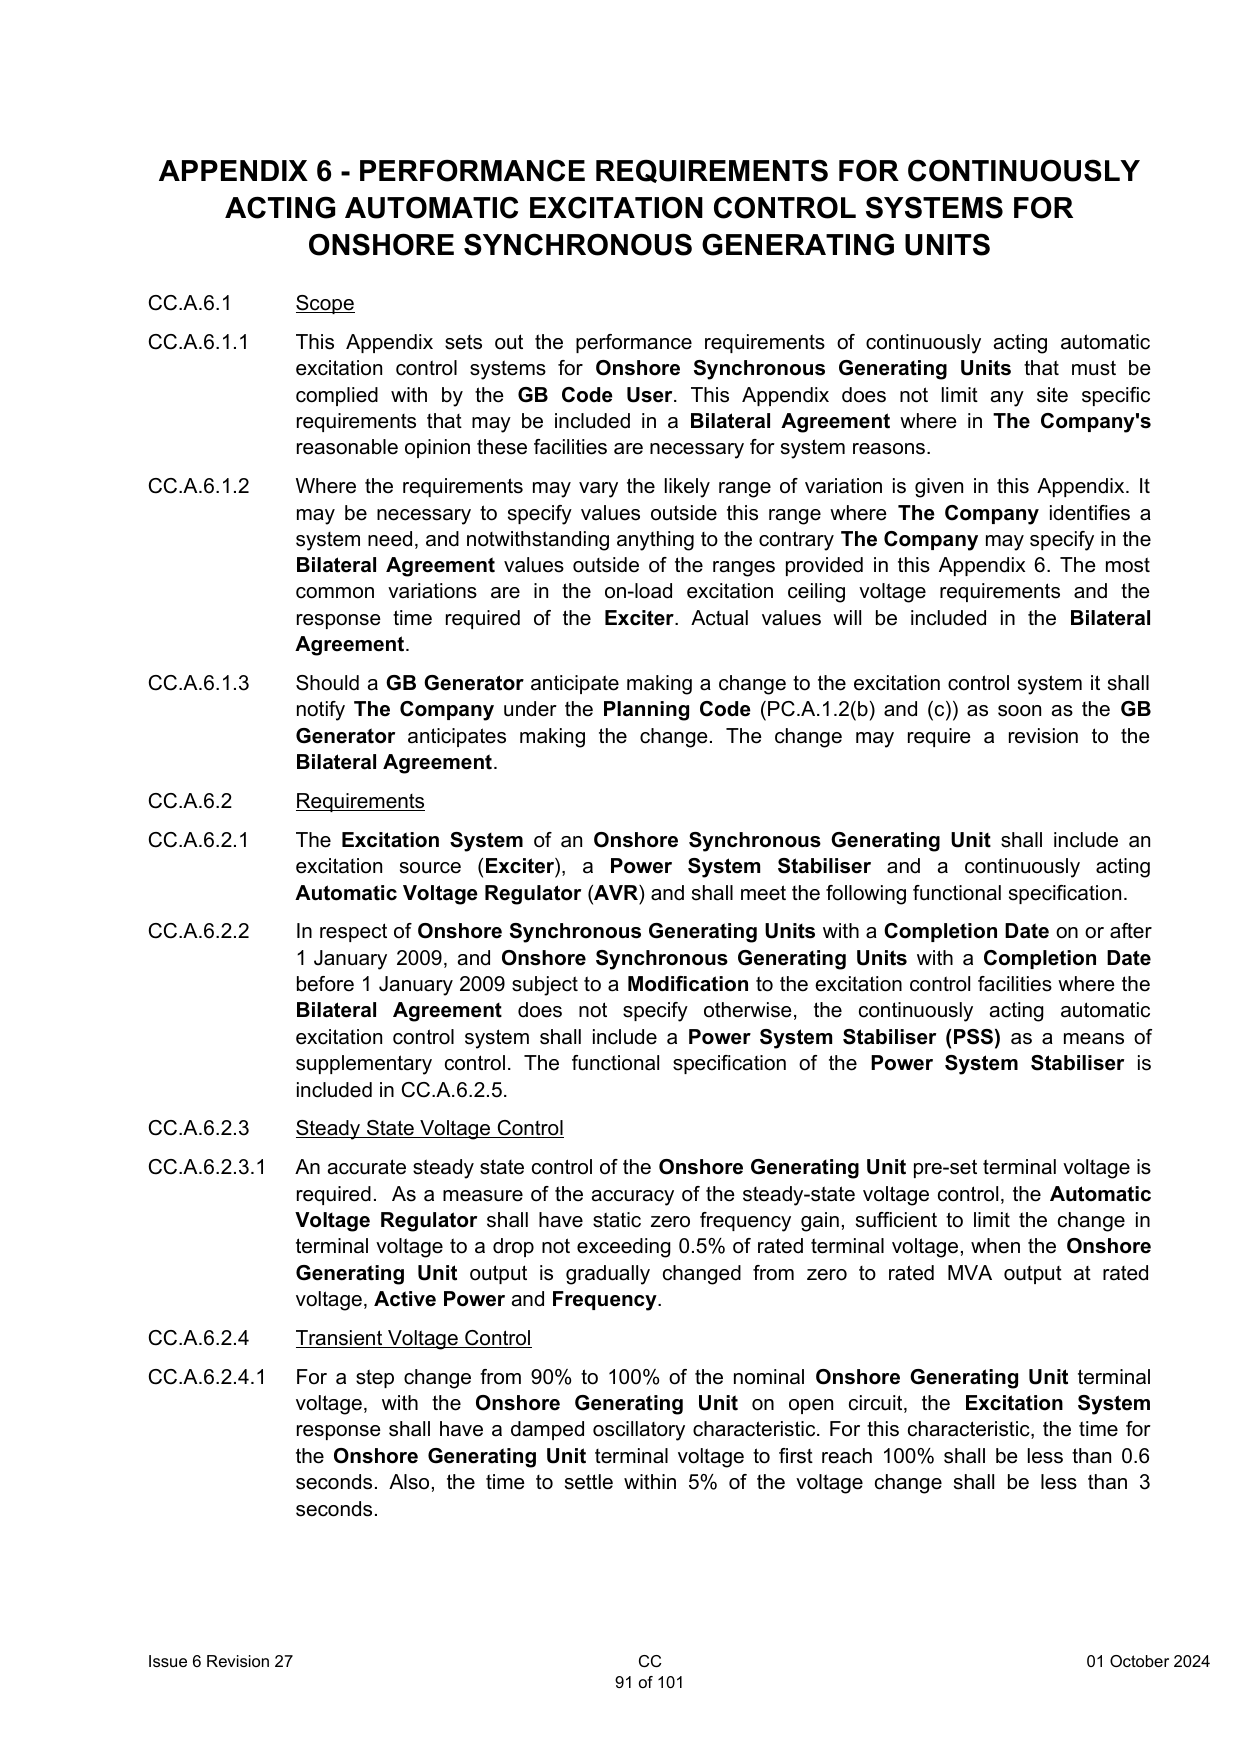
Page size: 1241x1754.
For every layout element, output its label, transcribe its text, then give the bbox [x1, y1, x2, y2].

text CC.A.6.2.3.1 An accurate steady state control of the Onshore Generating Unit pre-set terminal voltage is required. As a measure of the accuracy of the steady-state voltage control, the Automatic Voltage Regulator shall have static zero frequency gain, sufficient to limit the change in terminal voltage to a drop not exceeding 0.5% of rated terminal voltage, when the Onshore Generating Unit output is gradually changed from zero to rated MVA output at rated voltage, Active Power and Frequency. [148, 1155, 1152, 1311]
text CC.A.6.2 Requirements [148, 789, 1152, 813]
text CC.A.6.2.4 Transient Voltage Control [148, 1326, 1152, 1350]
text CC.A.6.2.2 In respect of Onshore Synchronous Generating Units with a Completion Date on or after 1 January 2009, and Onshore Synchronous Generating Units with a Completion Date before 1 January 2009 subject to a Modification to the excitation control facilities where the Bilateral Agreement does not specify otherwise, the continuously acting automatic excitation control system shall include a Power System Stabiliser (PSS) as a means of supplementary control. The functional specification of the Power System Stabiliser is included in CC.A.6.2.5. [148, 919, 1152, 1101]
text CC.A.6.1.2 Where the requirements may vary the likely range of variation is given in this Appendix. It may be necessary to specify values outside this range where The Company identifies a system need, and notwithstanding anything to the contrary The Company may specify in the Bilateral Agreement values outside of the ranges provided in this Appendix 6. The most common variations are in the on-load excitation ceiling voltage requirements and the response time required of the Exciter. Actual values will be included in the Bilateral Agreement. [148, 474, 1152, 656]
text CC.A.6.1.1 This Appendix sets out the performance requirements of continuously acting automatic excitation control systems for Onshore Synchronous Generating Units that must be complied with by the GB Code User. This Appendix does not limit any site specific requirements that may be included in a Bilateral Agreement where in The Company's reasonable opinion these facilities are necessary for system reasons. [148, 330, 1152, 459]
text CC.A.6.2.1 The Excitation System of an Onshore Synchronous Generating Unit shall include an excitation source (Exciter), a Power System Stabiliser and a continuously acting Automatic Voltage Regulator (AVR) and shall meet the following functional specification. [148, 828, 1152, 904]
text CC.A.6.1 Scope [148, 291, 1152, 315]
text APPENDIX 6 - PERFORMANCE REQUIREMENTS FOR CONTINUOUSLY ACTING AUTOMATIC EXCITATION CONTROL SYSTEMS FOR ONSHORE SYNCHRONOUS GENERATING UNITS [148, 154, 1152, 261]
text CC.A.6.2.3 Steady State Voltage Control [148, 1116, 1152, 1140]
text CC.A.6.1.3 Should a GB Generator anticipate making a change to the excitation control system it shall notify The Company under the Planning Code (PC.A.1.2(b) and (c)) as soon as the GB Generator anticipates making the change. The change may require a revision to the Bilateral Agreement. [148, 671, 1152, 774]
text CC.A.6.2.4.1 For a step change from 90% to 100% of the nominal Onshore Generating Unit terminal voltage, with the Onshore Generating Unit on open circuit, the Excitation System response shall have a damped oscillatory characteristic. For this characteristic, the time for the Onshore Generating Unit terminal voltage to first reach 100% shall be less than 0.6 seconds. Also, the time to settle within 5% of the voltage change shall be less than 3 seconds. [148, 1364, 1152, 1520]
